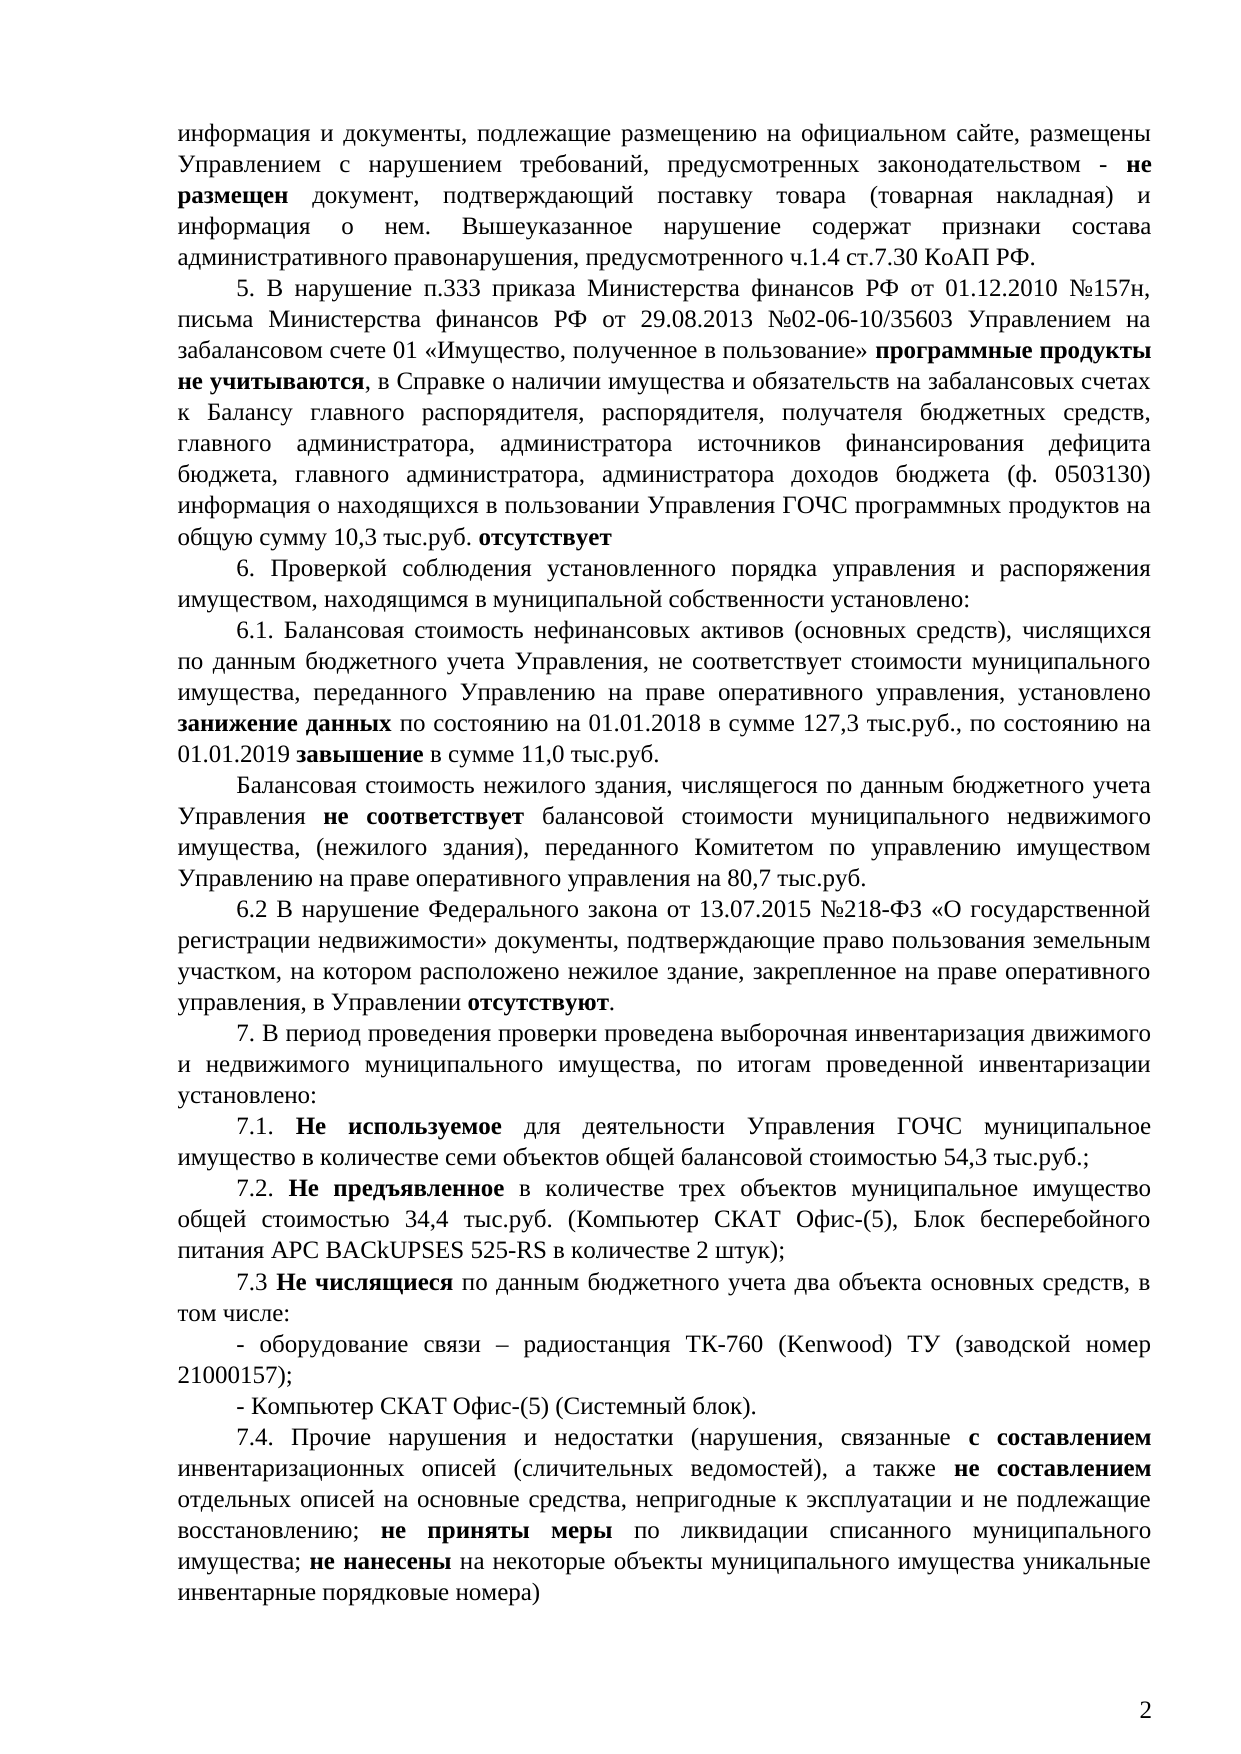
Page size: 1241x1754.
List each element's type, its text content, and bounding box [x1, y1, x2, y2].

text 6.1. Балансовая стоимость нефинансовых активов (основных средств), числящихся по данным бюджетного учета Управления, не соответствует стоимости муниципального имущества, переданного Управлению на праве оперативного управления, установлено занижение данных по состоянию на 01.01.2018 в сумме 127,3 тыс.руб., по состоянию на 01.01.2019 завышение в сумме 11,0 тыс.руб. [177, 615, 1152, 768]
text 7.4. Прочие нарушения и недостатки (нарушения, связанные с составлением инвентаризационных описей (сличительных ведомостей), а также не составлением отдельных описей на основные средства, непригодные к эксплуатации и не подлежащие восстановлению; не приняты меры по ликвидации списанного муниципального имущества; не нанесены на некоторые объекты муниципального имущества уникальные инвентарные порядковые номера) [177, 1422, 1152, 1606]
text 6. Проверкой соблюдения установленного порядка управления и распоряжения имуществом, находящимся в муниципальной собственности установлено: [177, 553, 1152, 612]
text 7.3 Не числящиеся по данным бюджетного учета два объекта основных средств, в том числе: [177, 1267, 1152, 1326]
text - оборудование связи – радиостанция ТК-760 (Kenwood) ТУ (заводской номер 21000157); [177, 1329, 1152, 1388]
text 7.1. Не используемое для деятельности Управления ГОЧС муниципальное имущество в количестве семи объектов общей балансовой стоимостью 54,3 тыс.руб.; [177, 1111, 1152, 1171]
text 7. В период проведения проверки проведена выборочная инвентаризация движимого и недвижимого муниципального имущества, по итогам проведенной инвентаризации установлено: [177, 1018, 1152, 1109]
text Балансовая стоимость нежилого здания, числящегося по данным бюджетного учета Управления не соответствует балансовой стоимости муниципального недвижимого имущества, (нежилого здания), переданного Комитетом по управлению имуществом Управлению на праве оперативного управления на 80,7 тыс.руб. [177, 770, 1152, 892]
text - Компьютер СКАТ Офис-(5) (Системный блок). [177, 1391, 1152, 1419]
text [177, 118, 1152, 271]
text 5. В нарушение п.333 приказа Министерства финансов РФ от 01.12.2010 №157н, письма Министерства финансов РФ от 29.08.2013 №02-06-10/35603 Управлением на забалансовом счете 01 «Имущество, полученное в пользование» программные продукты не учитываются, в Справке о наличии имущества и обязательств на забалансовых счетах к Балансу главного распорядителя, распорядителя, получателя бюджетных средств, главного администратора, администратора источников финансирования дефицита бюджета, главного администратора, администратора доходов бюджета (ф. 0503130) информация о находящихся в пользовании Управления ГОЧС программных продуктов на общую сумму 10,3 тыс.руб. отсутствует [177, 273, 1152, 550]
text 6.2 В нарушение Федерального закона от 13.07.2015 №218-ФЗ «О государственной регистрации недвижимости» документы, подтверждающие право пользования земельным участком, на котором расположено нежилое здание, закрепленное на праве оперативного управления, в Управлении отсутствуют. [177, 894, 1152, 1016]
text 7.2. Не предъявленное в количестве трех объектов муниципальное имущество общей стоимостью 34,4 тыс.руб. (Компьютер СКАТ Офис-(5), Блок бесперебойного питания АРС BACkUPSES 525-RS в количестве 2 штук); [177, 1173, 1152, 1264]
